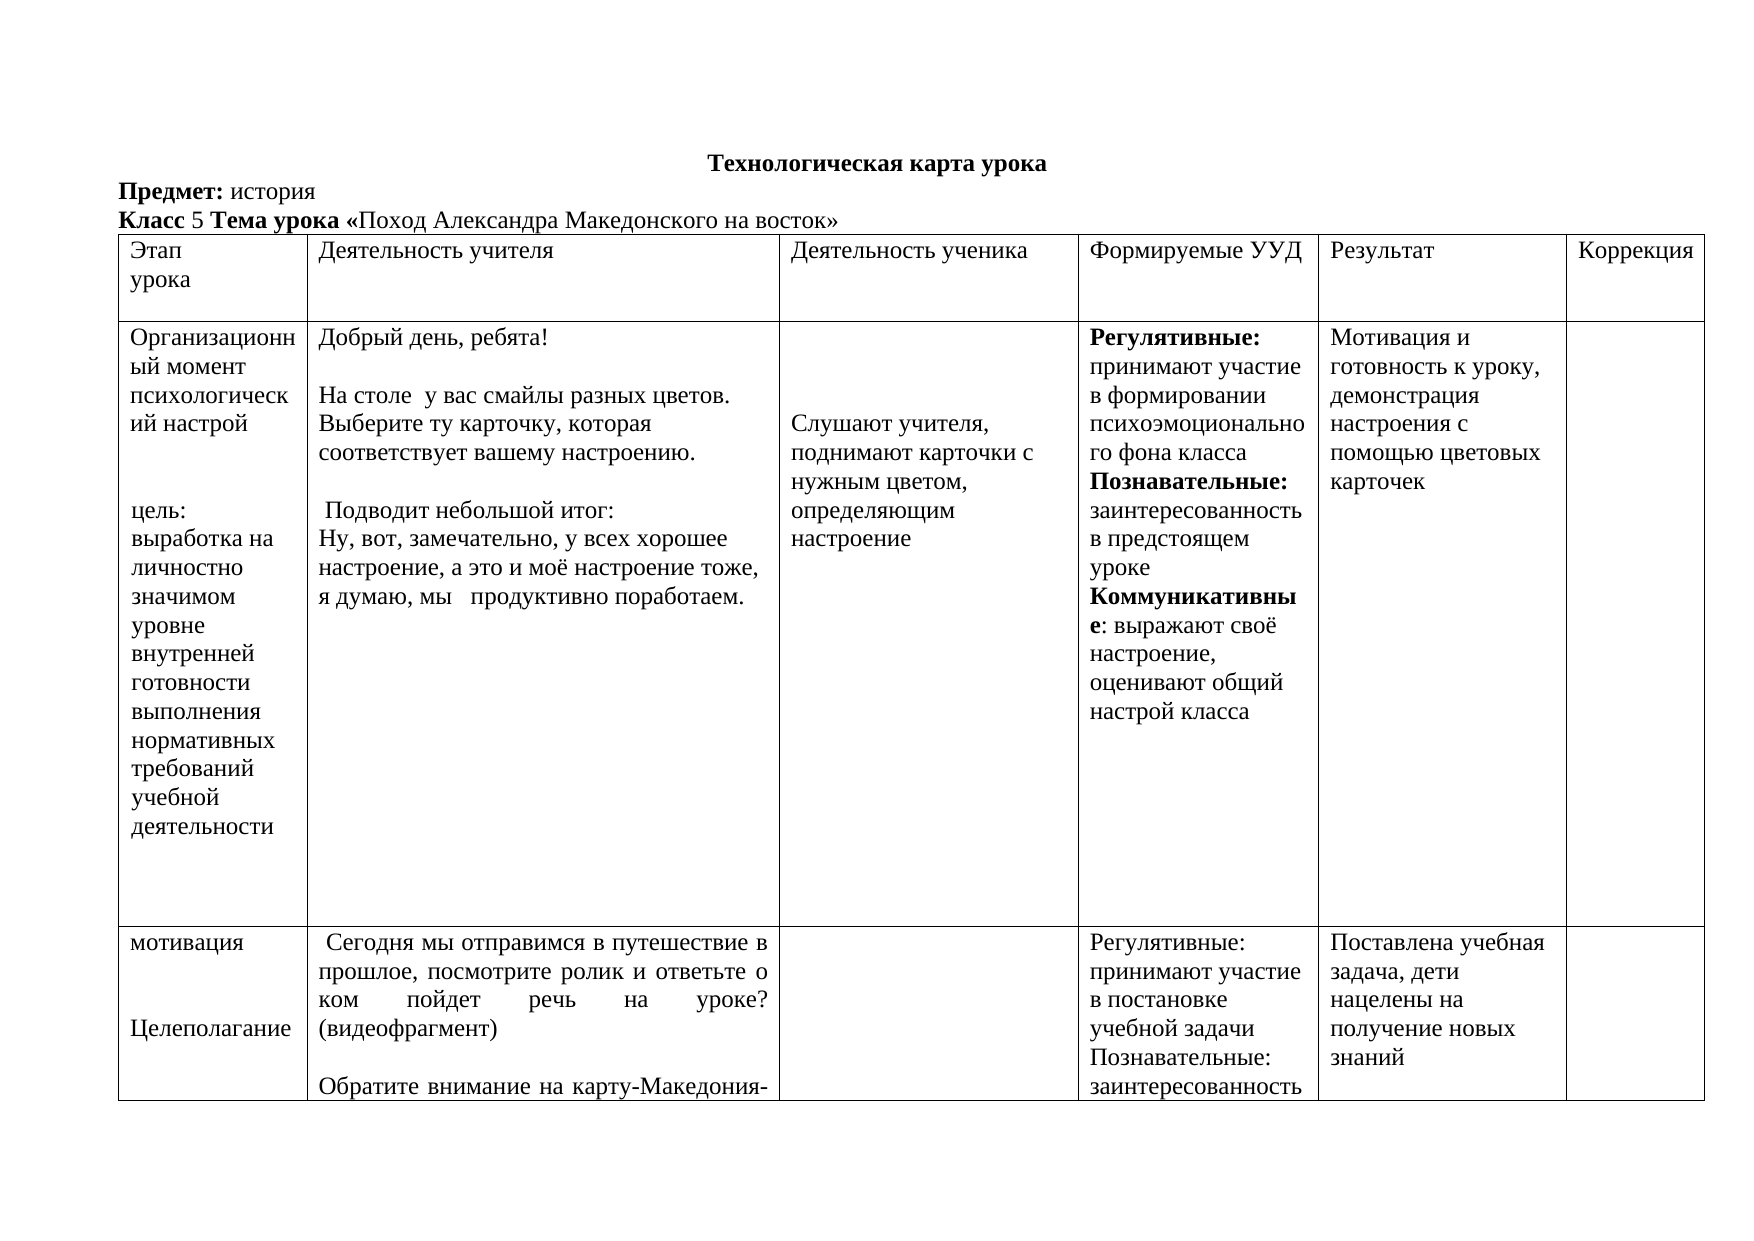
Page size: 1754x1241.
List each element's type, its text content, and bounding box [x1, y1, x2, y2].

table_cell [119, 927, 307, 1099]
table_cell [308, 927, 779, 1099]
table_cell Организационный момент психологический настрой цель: выработка на личностно значимом уровне внутренней готовности выполнения нормативных требований учебной деятельности [119, 322, 307, 926]
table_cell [1079, 927, 1318, 1099]
table_cell Слушают учителя, поднимают карточки с нужным цветом, определяющим настроение [780, 322, 1078, 926]
table_header Этап урока [119, 235, 307, 321]
text Класс 5 Тема урока «Поход Александра Македонского на восток» [118, 205, 1636, 234]
table_cell [1567, 927, 1704, 1099]
table_cell Добрый день, ребята! На столе у вас смайлы разных цветов. Выберите ту карточку, которая соответствует вашему настроению. Подводит небольшой итог: Ну, вот, замечательно, у всех хорошее настроение, а это и моё настроение тоже, я думаю, мы продуктивно поработаем. [308, 322, 779, 926]
table_cell Регулятивные: принимают участие в формировании психоэмоционального фона класса Познавательные: заинтересованность в предстоящем уроке Коммуникативные: выражают своё настроение, оценивают общий настрой класса [1079, 322, 1318, 926]
table_header Результат [1319, 235, 1566, 321]
table_header Коррекция [1567, 235, 1704, 321]
text Технологическая карта урока [118, 148, 1636, 176]
table_header Формируемые УУД [1079, 235, 1318, 321]
table_cell Мотивация и готовность к уроку, демонстрация настроения с помощью цветовых карточек [1319, 322, 1566, 926]
table_cell [1567, 322, 1704, 926]
table_header Деятельность учителя [308, 235, 779, 321]
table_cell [1319, 927, 1566, 1099]
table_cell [780, 927, 1078, 1099]
text Предмет: история [118, 176, 1636, 205]
table_header Деятельность ученика [780, 235, 1078, 321]
